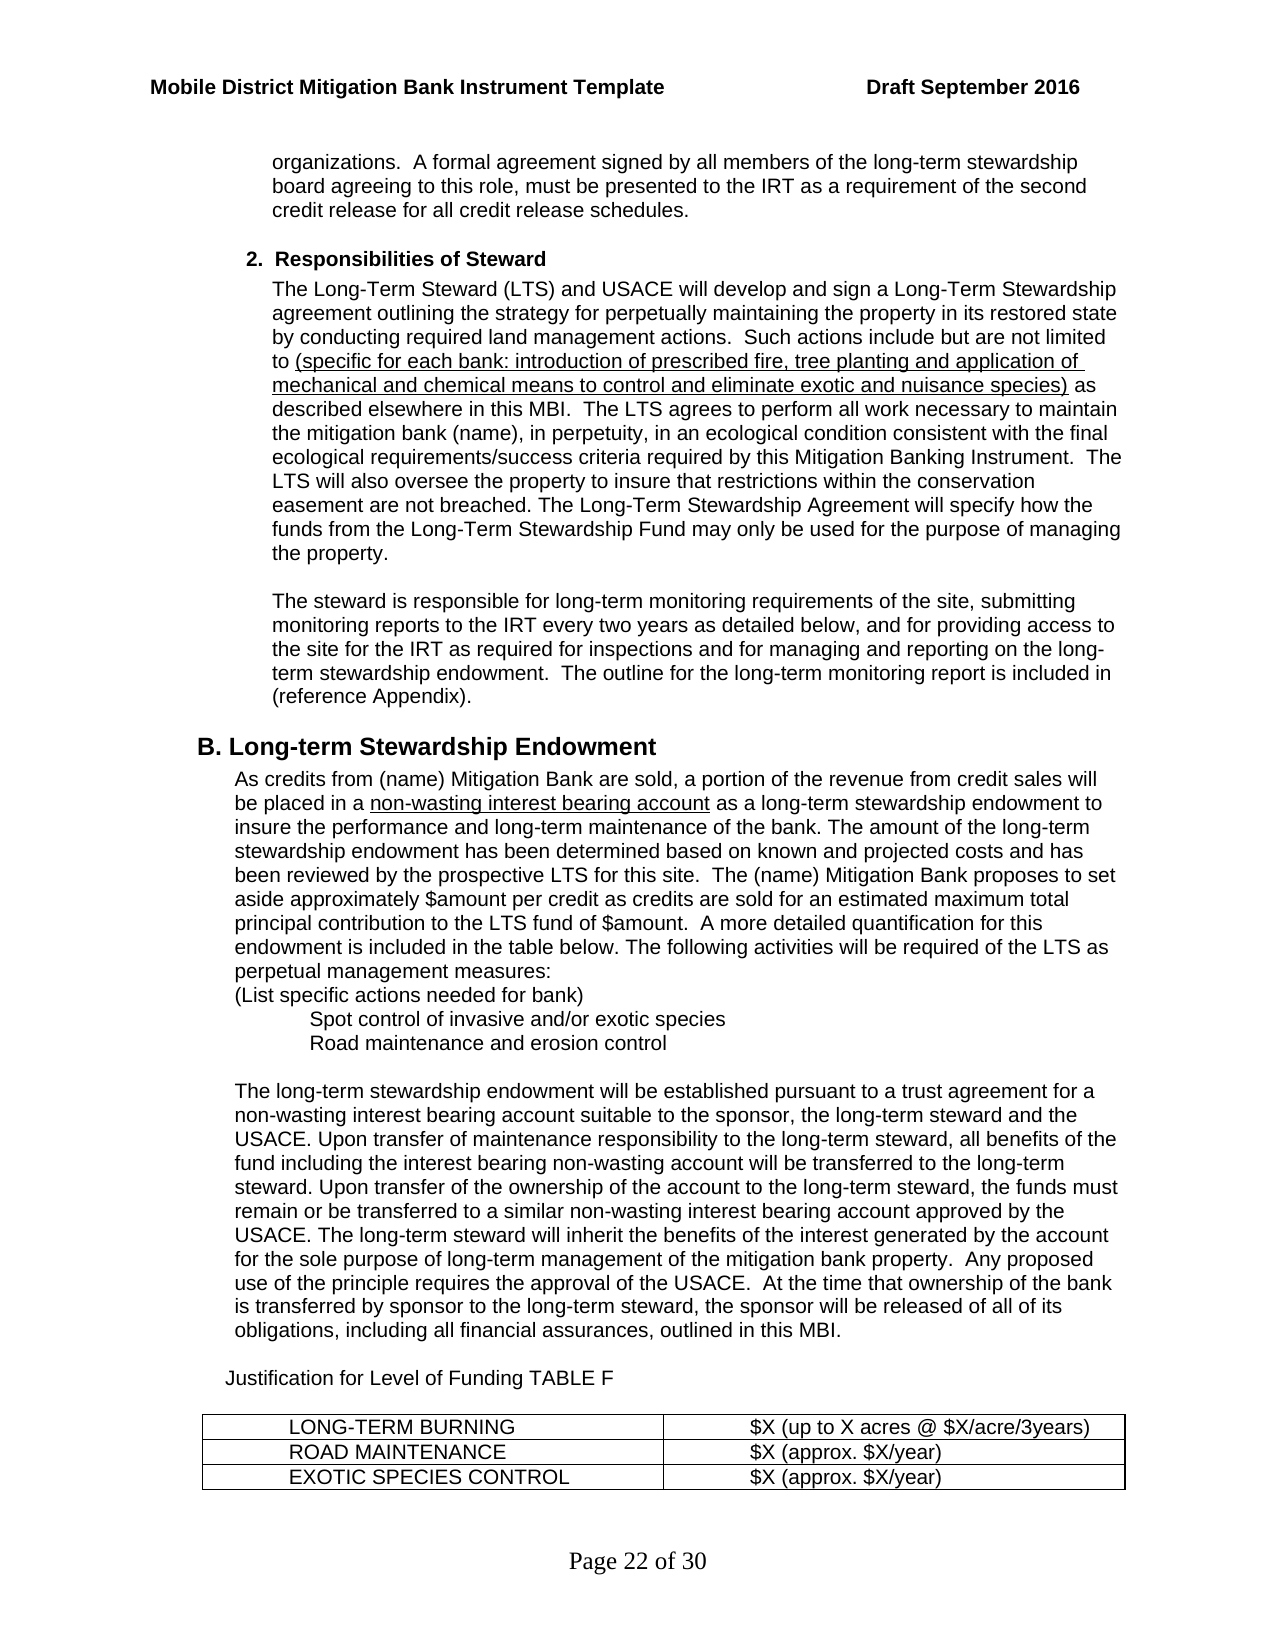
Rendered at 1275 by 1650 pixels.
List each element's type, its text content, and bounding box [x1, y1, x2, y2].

text Road maintenance and erosion control [234, 1031, 1125, 1055]
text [244, 150, 1125, 222]
text (List specific actions needed for bank) [234, 983, 1125, 1007]
text The steward is responsible for long-term monitoring requirements of the site, submitting monitoring reports to the IRT every two years as detailed below, and for providing access to the site for the IRT as required for inspections and for managing and reporting on the long-term stewardship endowment. The outline for the long-term monitoring report is included in (reference Appendix). [272, 588, 1125, 708]
text The long-term stewardship endowment will be established pursuant to a trust agreement for a non-wasting interest bearing account suitable to the sponsor, the long-term steward and the USACE. Upon transfer of maintenance responsibility to the long-term steward, all benefits of the fund including the interest bearing non-wasting account will be transferred to the long-term steward. Upon transfer of the ownership of the account to the long-term steward, the funds must remain or be transferred to a similar non-wasting interest bearing account approved by the USACE. The long-term steward will inherit the benefits of the interest generated by the account for the sole purpose of long-term management of the mitigation bank property. Any proposed use of the principle requires the approval of the USACE. At the time that ownership of the bank is transferred by sponsor to the long-term steward, the sponsor will be released of all of its obligations, including all financial assurances, outlined in this MBI. [234, 1079, 1125, 1342]
table_cell EXOTIC SPECIES CONTROL [203, 1465, 663, 1489]
table_cell ROAD MAINTENANCE [203, 1440, 663, 1464]
table_cell $X (approx. $X/year) [664, 1440, 1124, 1464]
text The Long-Term Steward (LTS) and USACE will develop and sign a Long-Term Stewardship agreement outlining the strategy for perpetually maintaining the property in its restored state by conducting required land management actions. Such actions include but are not limited to (specific for each bank: introduction of prescribed fire, tree planting and application of mechanical and chemical means to control and eliminate exotic and nuisance species) as described elsewhere in this MBI. The LTS agrees to perform all work necessary to maintain the mitigation bank (name), in perpetuity, in an ecological condition consistent with the final ecological requirements/success criteria required by this Mitigation Banking Instrument. The LTS will also oversee the property to insure that restrictions within the conservation easement are not breached. The Long-Term Stewardship Agreement will specify how the funds from the Long-Term Stewardship Fund may only be used for the purpose of managing the property. [272, 277, 1125, 564]
text Spot control of invasive and/or exotic species [234, 1007, 1125, 1031]
table_header $X (up to X acres @ $X/acre/3years) [664, 1415, 1124, 1439]
table_cell $X (approx. $X/year) [664, 1465, 1124, 1489]
text Justification for Level of Funding TABLE F [150, 1366, 1125, 1390]
subtitle B. Long-term Stewardship Endowment [197, 732, 1125, 761]
subtitle 2. Responsibilities of Steward [234, 247, 1125, 271]
table_header LONG-TERM BURNING [203, 1415, 663, 1439]
text As credits from (name) Mitigation Bank are sold, a portion of the revenue from credit sales will be placed in a non-wasting interest bearing account as a long-term stewardship endowment to insure the performance and long-term maintenance of the bank. The amount of the long-term stewardship endowment has been determined based on known and projected costs and has been reviewed by the prospective LTS for this site. The (name) Mitigation Bank proposes to set aside approximately $amount per credit as credits are sold for an estimated maximum total principal contribution to the LTS fund of $amount. A more detailed quantification for this endowment is included in the table below. The following activities will be required of the LTS as perpetual management measures: [234, 767, 1125, 983]
